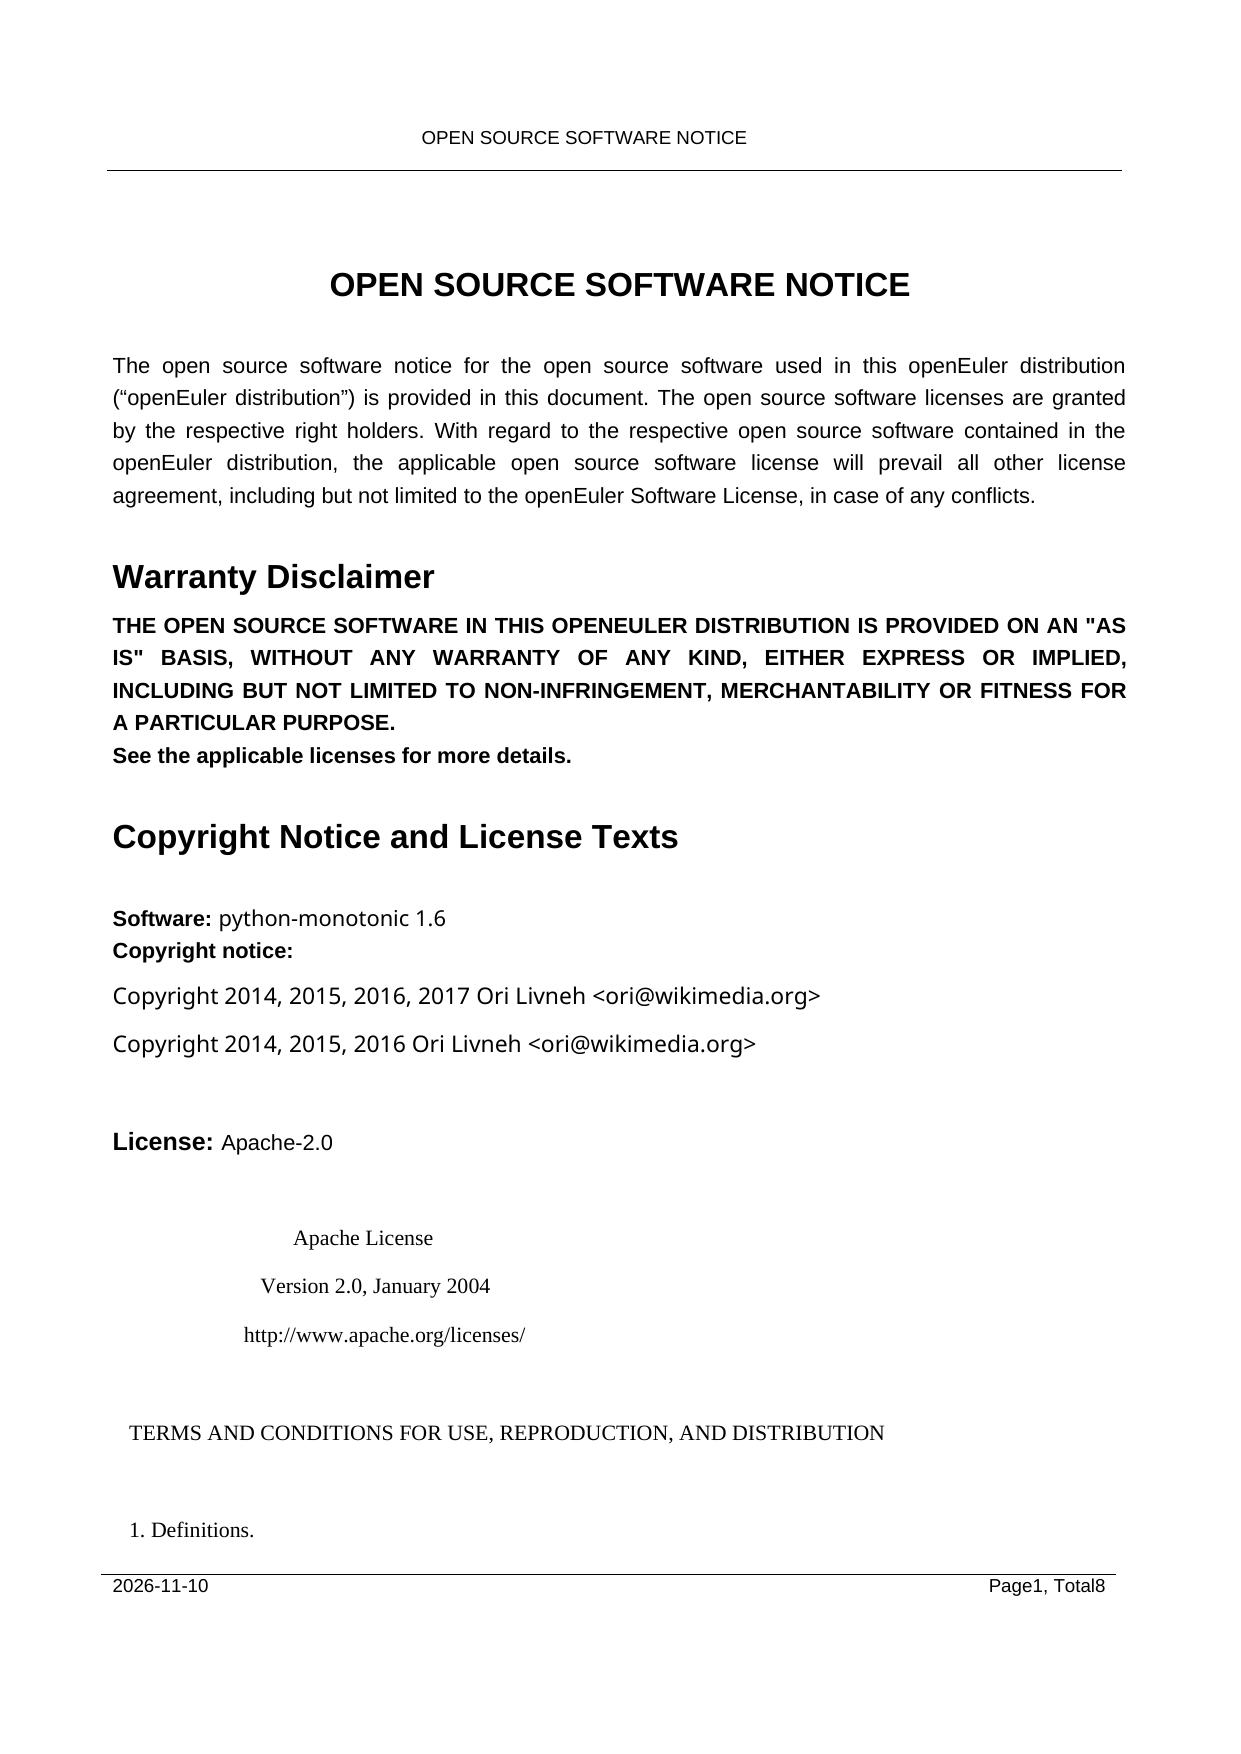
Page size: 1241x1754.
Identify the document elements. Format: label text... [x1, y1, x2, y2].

text Copyright 2014, 2015, 2016, 2017 Ori Livneh <ori@wikimedia.org> Copyright 2014, 2015, 2016 Ori Livneh <ori@wikimedia.org> [112, 979, 1128, 1109]
text Warranty Disclaimer [112, 544, 1128, 609]
text Copyright notice: [112, 934, 1128, 966]
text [112, 1172, 1128, 1546]
text Copyright Notice and License Texts [112, 804, 1128, 869]
text Software: python-monotonic 1.6 [112, 901, 1128, 934]
text OPEN SOURCE SOFTWARE NOTICE [112, 251, 1128, 316]
text License: Apache-2.0 [112, 1125, 1128, 1158]
text THE OPEN SOURCE SOFTWARE IN THIS OPENEULER DISTRIBUTION IS PROVIDED ON AN "AS IS" BASIS, WITHOUT ANY WARRANTY OF ANY KIND, EITHER EXPRESS OR IMPLIED, INCLUDING BUT NOT LIMITED TO NON-INFRINGEMENT, MERCHANTABILITY OR FITNESS FOR A PARTICULAR PURPOSE. See the applicable licenses for more details. [112, 609, 1128, 771]
text The open source software notice for the open source software used in this openEuler distribution (“openEuler distribution”) is provided in this document. The open source software licenses are granted by the respective right holders. With regard to the respective open source software contained in the openEuler distribution, the applicable open source software license will prevail all other license agreement, including but not limited to the openEuler Software License, in case of any conflicts. [112, 349, 1128, 511]
